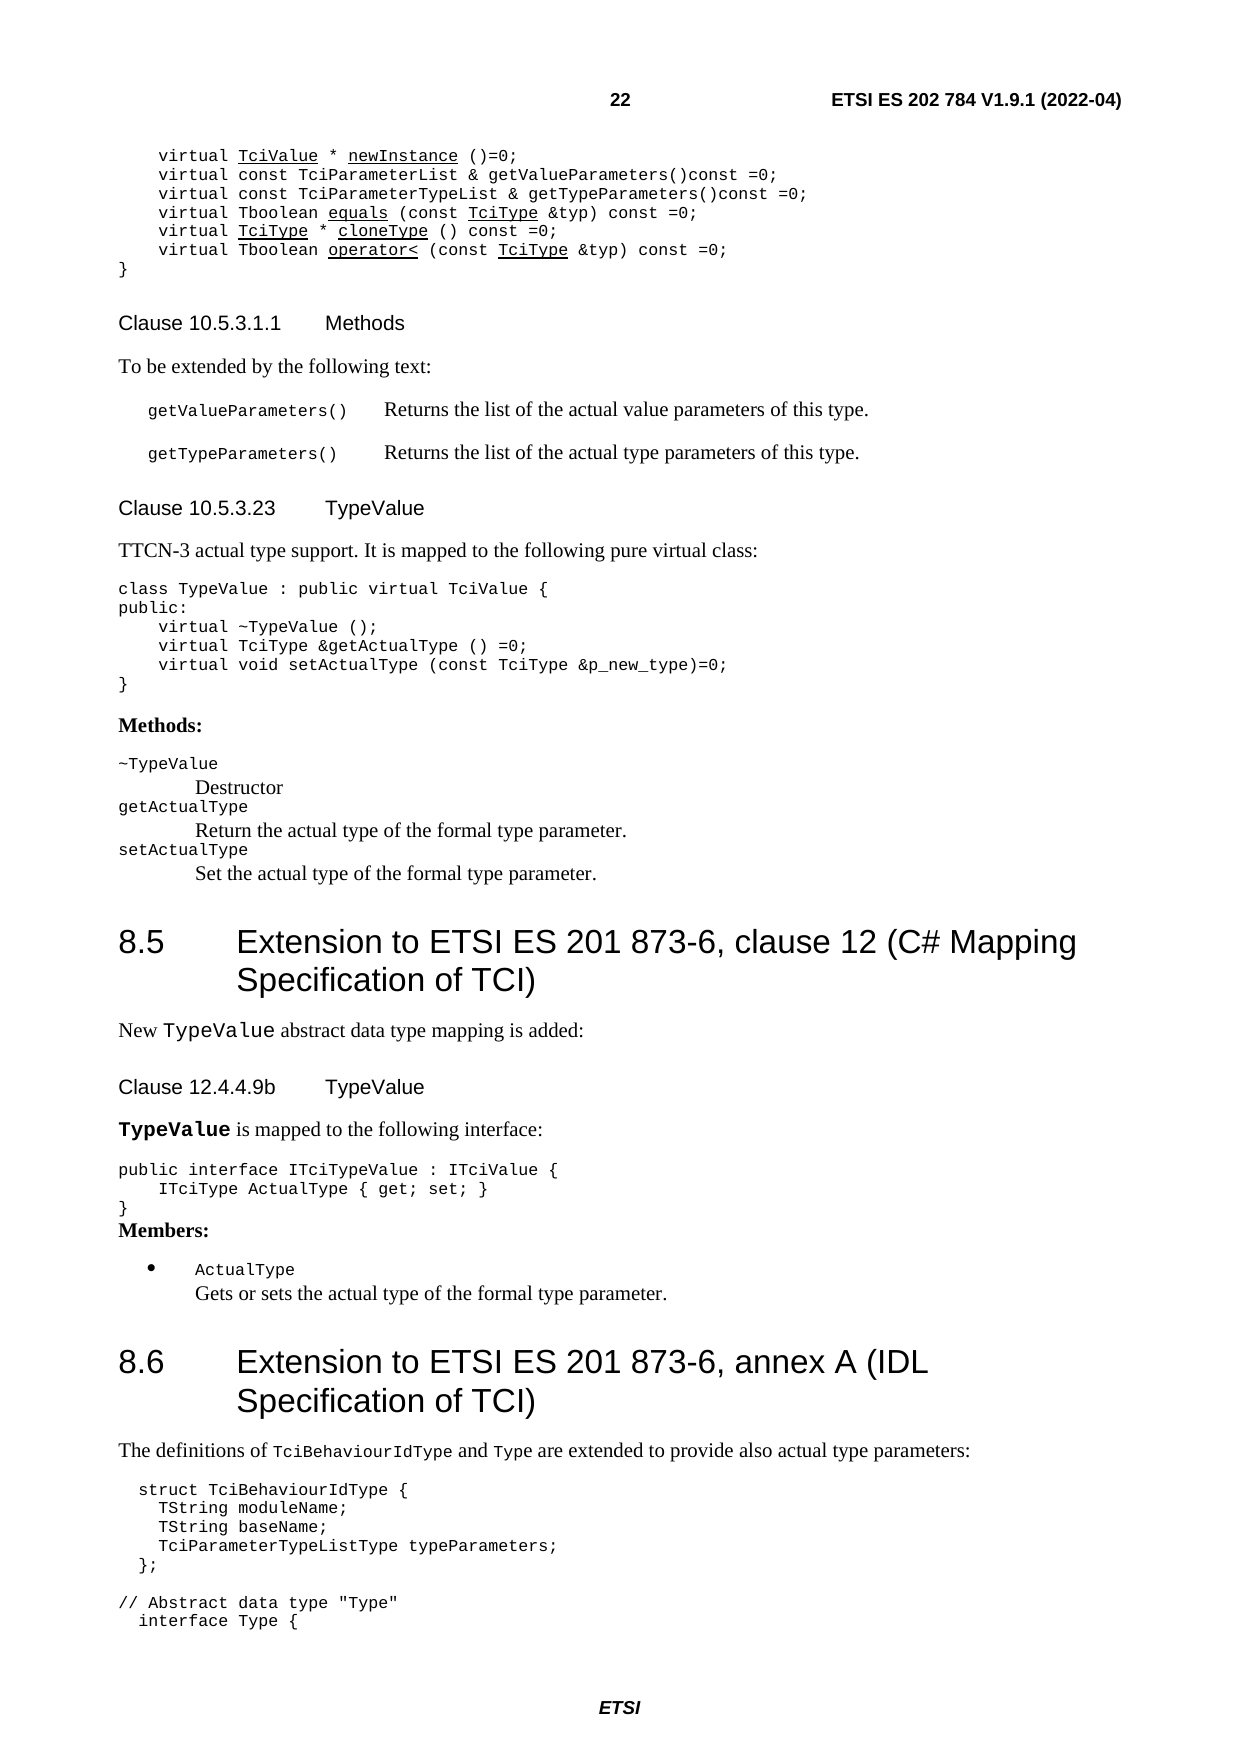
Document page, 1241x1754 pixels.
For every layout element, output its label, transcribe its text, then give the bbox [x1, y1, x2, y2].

text interface Type { [118, 1613, 1122, 1632]
text Clause 10.5.3.23 TypeValue [118, 495, 1122, 519]
text setActualType [118, 842, 1122, 860]
text virtual TciType &getActualType () =0; [118, 637, 1122, 656]
text class TypeValue : public virtual TciValue { [118, 581, 1122, 600]
text TTCN-3 actual type support. It is mapped to the following pure virtual class: [118, 538, 1122, 562]
text virtual Tboolean operator< (const TciType &typ) const =0; [118, 242, 1122, 261]
text Members: [118, 1218, 1122, 1242]
text virtual void setActualType (const TciType &p_new_type)=0; [118, 656, 1122, 675]
text getActualType [118, 799, 1122, 817]
text Clause 10.5.3.1.1 Methods [118, 311, 1122, 335]
text Set the actual type of the formal type parameter. [148, 860, 1122, 884]
text virtual TciValue * newInstance ()=0; [118, 148, 1122, 166]
text struct TciBehaviourIdType { [118, 1481, 1122, 1500]
text ~TypeValue [118, 756, 1122, 774]
text // Abstract data type "Type" [118, 1594, 1122, 1613]
text virtual Tboolean equals (const TciType &typ) const =0; [118, 204, 1122, 223]
list ActualType Gets or sets the actual type of the formal type parameter. [148, 1261, 1122, 1305]
text } [118, 675, 1122, 694]
text public: [118, 600, 1122, 619]
text virtual ~TypeValue (); [118, 619, 1122, 637]
text public interface ITciTypeValue : ITciValue { ITciType ActualType { get; set; } [118, 1162, 1122, 1199]
text } [118, 261, 1122, 279]
text TString baseName; [118, 1519, 1122, 1538]
text getTypeParameters() Returns the list of the actual type parameters of this type. [148, 440, 1122, 464]
text virtual TciType * cloneType () const =0; [118, 223, 1122, 242]
subtitle 8.5 Extension to ETSI ES 201 873-6, clause 12 (C# Mapping Specification of TCI) [118, 922, 1122, 999]
text TString moduleName; [118, 1500, 1122, 1519]
text virtual const TciParameterList & getValueParameters()const =0; virtual const TciParameterTypeList & getTypeParameters()const =0; [118, 166, 1122, 204]
text Destructor [148, 774, 1122, 799]
text The definitions of TciBehaviourIdType and Type are extended to provide also actual type parameters: [118, 1438, 1122, 1462]
text TypeValue is mapped to the following interface: [118, 1117, 1122, 1143]
text Methods: [118, 713, 1122, 737]
subtitle 8.6 Extension to ETSI ES 201 873-6, annex A (IDL Specification of TCI) [118, 1342, 1122, 1419]
text getValueParameters() Returns the list of the actual value parameters of this type. [148, 396, 1122, 421]
text New TypeValue abstract data type mapping is added: [118, 1018, 1122, 1043]
text Return the actual type of the formal type parameter. [148, 817, 1122, 842]
text To be extended by the following text: [118, 354, 1122, 378]
text Clause 12.4.4.9b TypeValue [118, 1074, 1122, 1098]
text }; [118, 1556, 1122, 1575]
text } [118, 1199, 1122, 1218]
text TciParameterTypeListType typeParameters; [118, 1538, 1122, 1556]
